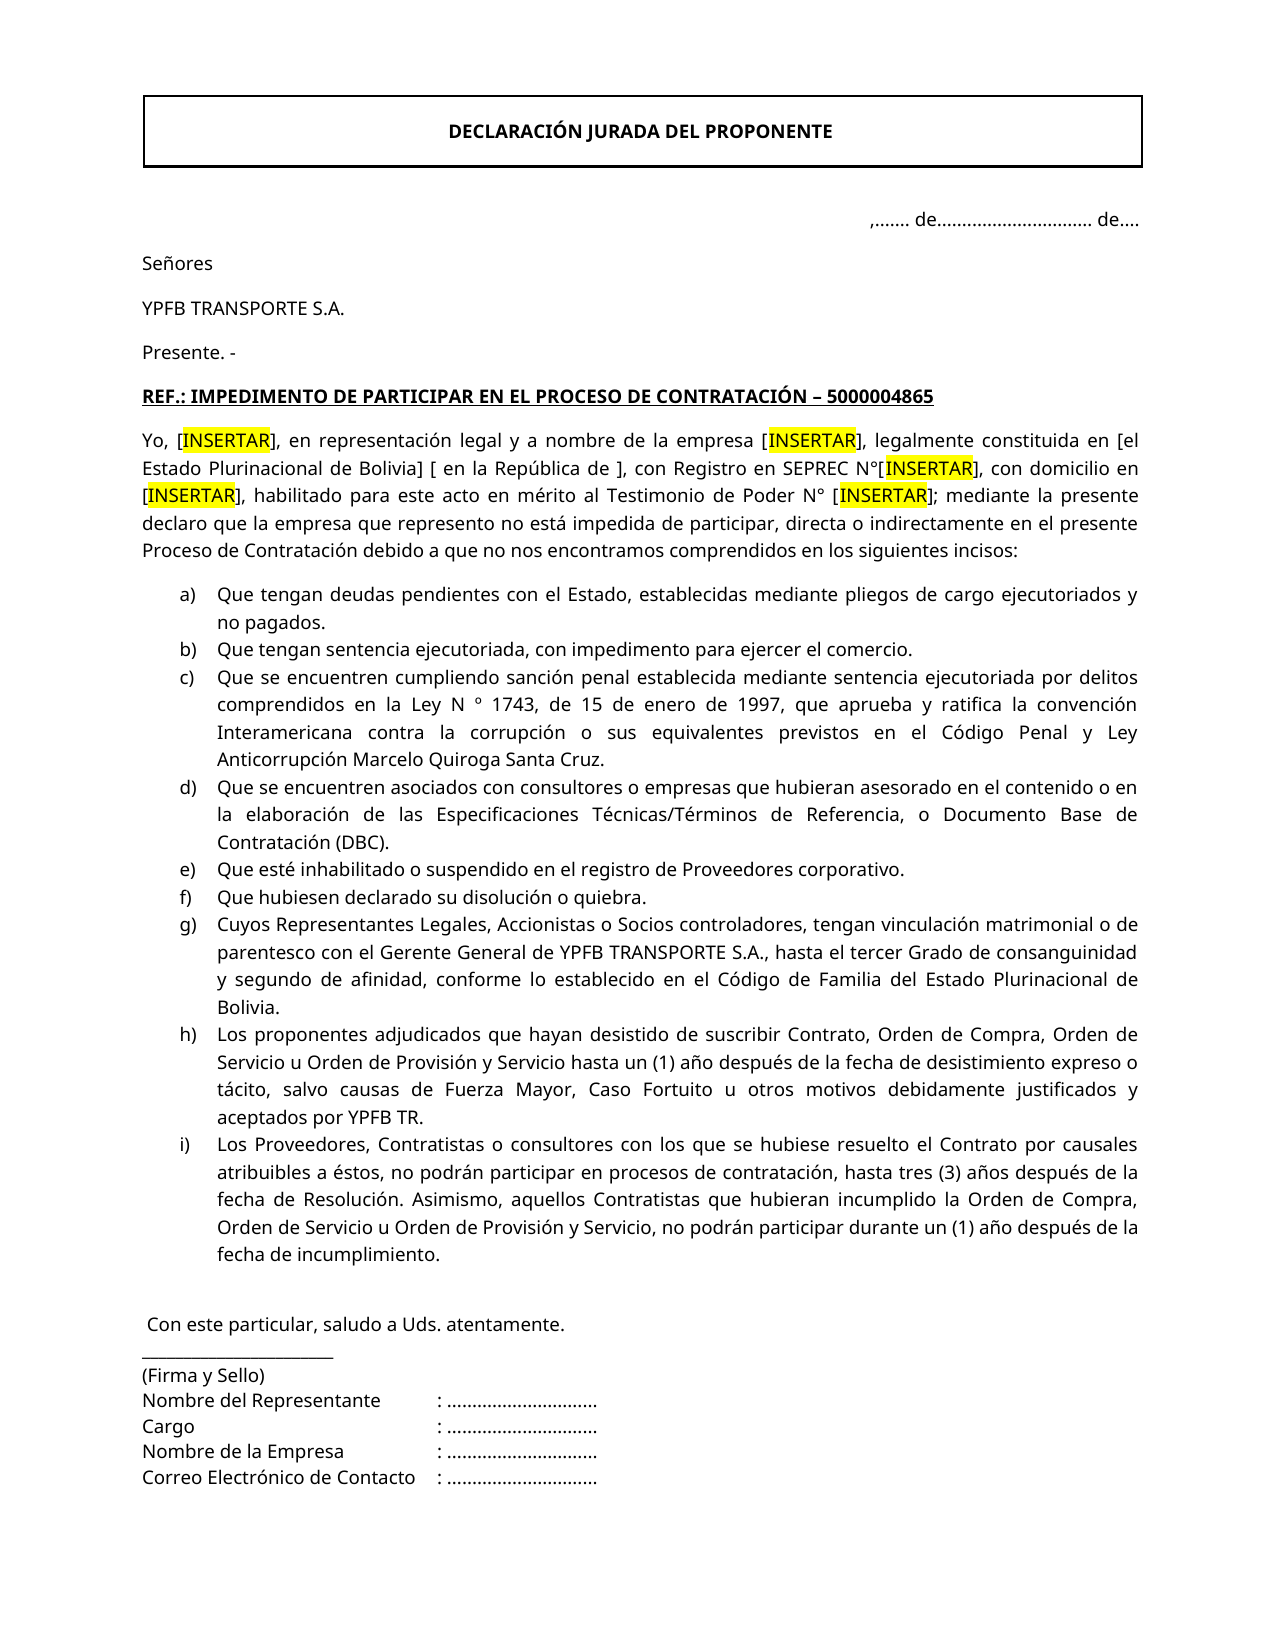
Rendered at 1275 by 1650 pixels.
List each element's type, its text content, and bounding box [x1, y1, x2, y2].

text Nombre del Representante : .............................. [142, 1388, 1139, 1413]
list Cuyos Representantes Legales, Accionistas o Socios controladores, tengan vinculación matrimonial o de parentesco con el Gerente General de YPFB TRANSPORTE S.A., hasta el tercer Grado de consanguinidad y segundo de afinidad, conforme lo establecido en el Código de Familia del Estado Plurinacional de Bolivia. [179, 911, 1139, 1019]
text _______________________ [142, 1337, 1139, 1362]
text (Firma y Sello) [142, 1362, 1139, 1388]
text ,....... de............................... de.... [142, 206, 1139, 232]
list Que esté inhabilitado o suspendido en el registro de Proveedores corporativo. [179, 856, 1139, 882]
list Que se encuentren cumpliendo sanción penal establecida mediante sentencia ejecutoriada por delitos comprendidos en la Ley N º 1743, de 15 de enero de 1997, que aprueba y ratifica la convención Interamericana contra la corrupción o sus equivalentes previstos en el Código Penal y Ley Anticorrupción Marcelo Quiroga Santa Cruz. [179, 664, 1139, 772]
text Presente. - [142, 339, 1139, 364]
list Que tengan sentencia ejecutoriada, con impedimento para ejercer el comercio. [179, 636, 1139, 662]
list Los Proveedores, Contratistas o consultores con los que se hubiese resuelto el Contrato por causales atribuibles a éstos, no podrán participar en procesos de contratación, hasta tres (3) años después de la fecha de Resolución. Asimismo, aquellos Contratistas que hubieran incumplido la Orden de Compra, Orden de Servicio u Orden de Provisión y Servicio, no podrán participar durante un (1) año después de la fecha de incumplimiento. [179, 1131, 1139, 1267]
text Cargo : .............................. [142, 1413, 1139, 1439]
text Yo, [INSERTAR], en representación legal y a nombre de la empresa [INSERTAR], legalmente constituida en [el Estado Plurinacional de Bolivia] [ en la República de ], con Registro en SEPREC N°[INSERTAR], con domicilio en [INSERTAR], habilitado para este acto en mérito al Testimonio de Poder N° [INSERTAR]; mediante la presente declaro que la empresa que represento no está impedida de participar, directa o indirectamente en el presente Proceso de Contratación debido a que no nos encontramos comprendidos en los siguientes incisos: [142, 427, 1139, 563]
list Que se encuentren asociados con consultores o empresas que hubieran asesorado en el contenido o en la elaboración de las Especificaciones Técnicas/Términos de Referencia, o Documento Base de Contratación (DBC). [179, 774, 1139, 854]
text DECLARACIÓN JURADA DEL PROPONENTE [145, 118, 1139, 144]
text Correo Electrónico de Contacto : .............................. [142, 1464, 1139, 1490]
text REF.: IMPEDIMENTO DE PARTICIPAR EN EL PROCESO DE CONTRATACIÓN – 5000004865 [142, 383, 1139, 409]
text Con este particular, saludo a Uds. atentamente. [142, 1311, 1139, 1337]
text Señores [142, 251, 1139, 276]
list Que tengan deudas pendientes con el Estado, establecidas mediante pliegos de cargo ejecutoriados y no pagados. [179, 581, 1139, 634]
text YPFB TRANSPORTE S.A. [142, 295, 1139, 320]
list Que hubiesen declarado su disolución o quiebra. [179, 884, 1139, 909]
list Los proponentes adjudicados que hayan desistido de suscribir Contrato, Orden de Compra, Orden de Servicio u Orden de Provisión y Servicio hasta un (1) año después de la fecha de desistimiento expreso o tácito, salvo causas de Fuerza Mayor, Caso Fortuito u otros motivos debidamente justificados y aceptados por YPFB TR. [179, 1021, 1139, 1129]
text Nombre de la Empresa : .............................. [142, 1439, 1139, 1464]
